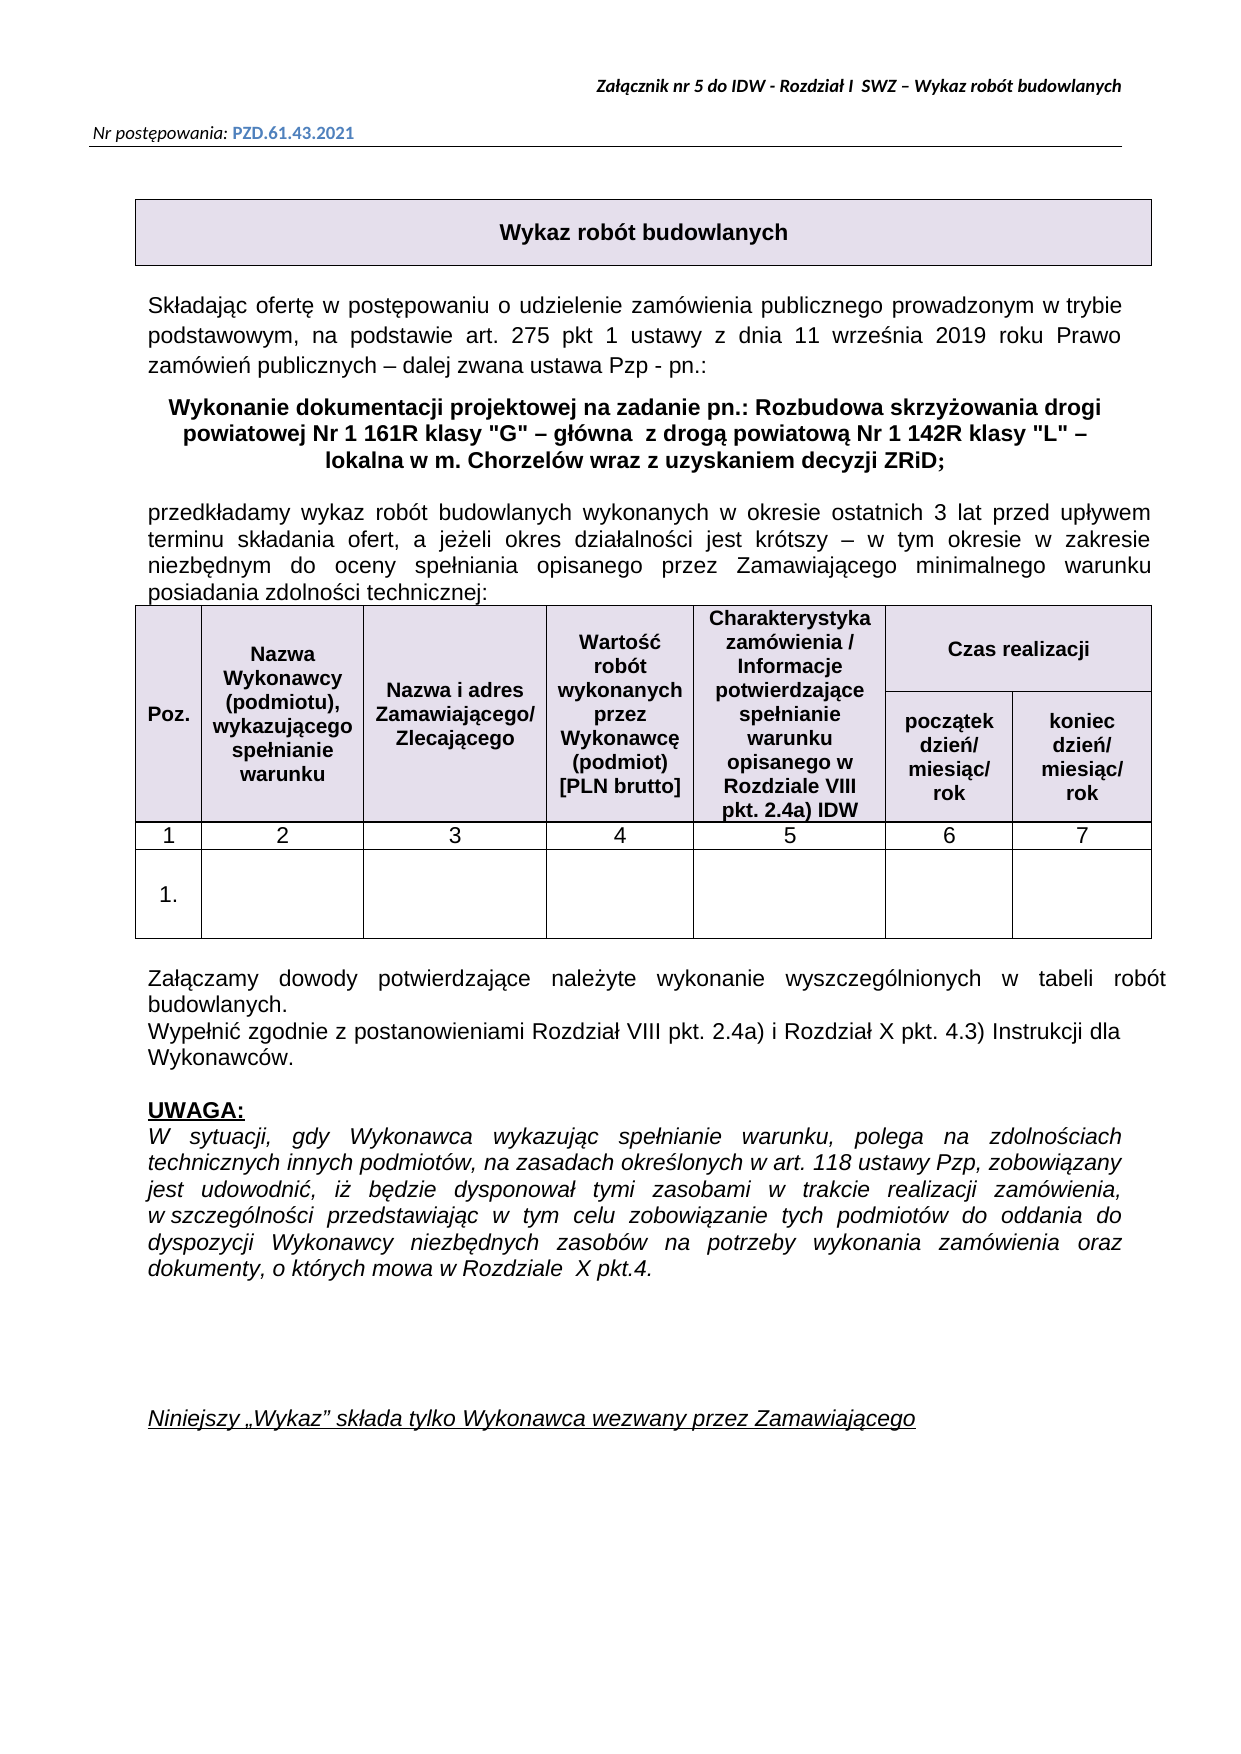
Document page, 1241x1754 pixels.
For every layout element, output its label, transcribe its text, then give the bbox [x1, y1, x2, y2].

table_cell 1. [136, 850, 201, 937]
table_cell 1 [136, 823, 201, 849]
table_header Poz. [136, 606, 201, 821]
text UWAGA: [148, 1097, 1122, 1123]
table_cell [547, 850, 693, 937]
table_header Nazwa i adres Zamawiającego/ Zlecającego [364, 606, 546, 821]
table_cell 6 [886, 823, 1012, 849]
text W sytuacji, gdy Wykonawca wykazując spełnianie warunku, polega na zdolnościach technicznych innych podmiotów, na zasadach określonych w art. 118 ustawy Pzp, zobowiązany jest udowodnić, iż będzie dysponował tymi zasobami w trakcie realizacji zamówienia, w szczególności przedstawiając w tym celu zobowiązanie tych podmiotów do oddania do dyspozycji Wykonawcy niezbędnych zasobów na potrzeby wykonania zamówienia oraz dokumenty, o których mowa w Rozdziale X pkt.4. [148, 1123, 1122, 1281]
table_header Charakterystyka zamówienia / Informacje potwierdzające spełnianie warunku opisanego w Rozdziale VIII pkt. 2.4a) IDW [694, 606, 885, 821]
table_cell 4 [547, 823, 693, 849]
table_cell [364, 850, 546, 937]
table_cell 7 [1013, 823, 1151, 849]
table_cell [694, 850, 885, 937]
table_cell [886, 850, 1012, 937]
text Wypełnić zgodnie z postanowieniami Rozdział VIII pkt. 2.4a) i Rozdział X pkt. 4.3) Instrukcji dla Wykonawców. [148, 1018, 1122, 1070]
table_header Wykaz robót budowlanych [136, 200, 1151, 265]
table_cell 2 [202, 823, 363, 849]
text przedkładamy wykaz robót budowlanych wykonanych w okresie ostatnich 3 lat przed upływem terminu składania ofert, a jeżeli okres działalności jest krótszy – w tym okresie w zakresie niezbędnym do oceny spełniania opisanego przez Zamawiającego minimalnego warunku posiadania zdolności technicznej: [148, 499, 1152, 605]
table_header Nazwa Wykonawcy (podmiotu), wykazującego spełnianie warunku [202, 606, 363, 821]
text Załączamy dowody potwierdzające należyte wykonanie wyszczególnionych w tabeli robót budowlanych. [148, 965, 1167, 1018]
text Wykonanie dokumentacji projektowej na zadanie pn.: Rozbudowa skrzyżowania drogi powiatowej Nr 1 161R klasy "G" – główna z drogą powiatową Nr 1 142R klasy "L" – lokalna w m. Chorzelów wraz z uzyskaniem decyzji ZRiD; [148, 394, 1122, 473]
table_cell [1013, 850, 1151, 937]
table_cell koniec dzień/ miesiąc/ rok [1013, 692, 1151, 821]
table_cell [202, 850, 363, 937]
table_header Czas realizacji [886, 606, 1151, 691]
table_cell 5 [694, 823, 885, 849]
table_cell początek dzień/ miesiąc/ rok [886, 692, 1012, 821]
table_cell 3 [364, 823, 546, 849]
text Niniejszy „Wykaz” składa tylko Wykonawca wezwany przez Zamawiającego [148, 1396, 1122, 1431]
table_header Wartość robót wykonanych przez Wykonawcę (podmiot) [PLN brutto] [547, 606, 693, 821]
text Składając ofertę w postępowaniu o udzielenie zamówienia publicznego prowadzonym w trybie podstawowym, na podstawie art. 275 pkt 1 ustawy z dnia 11 września 2019 roku Prawo zamówień publicznych – dalej zwana ustawa Pzp - pn.: [148, 292, 1122, 378]
